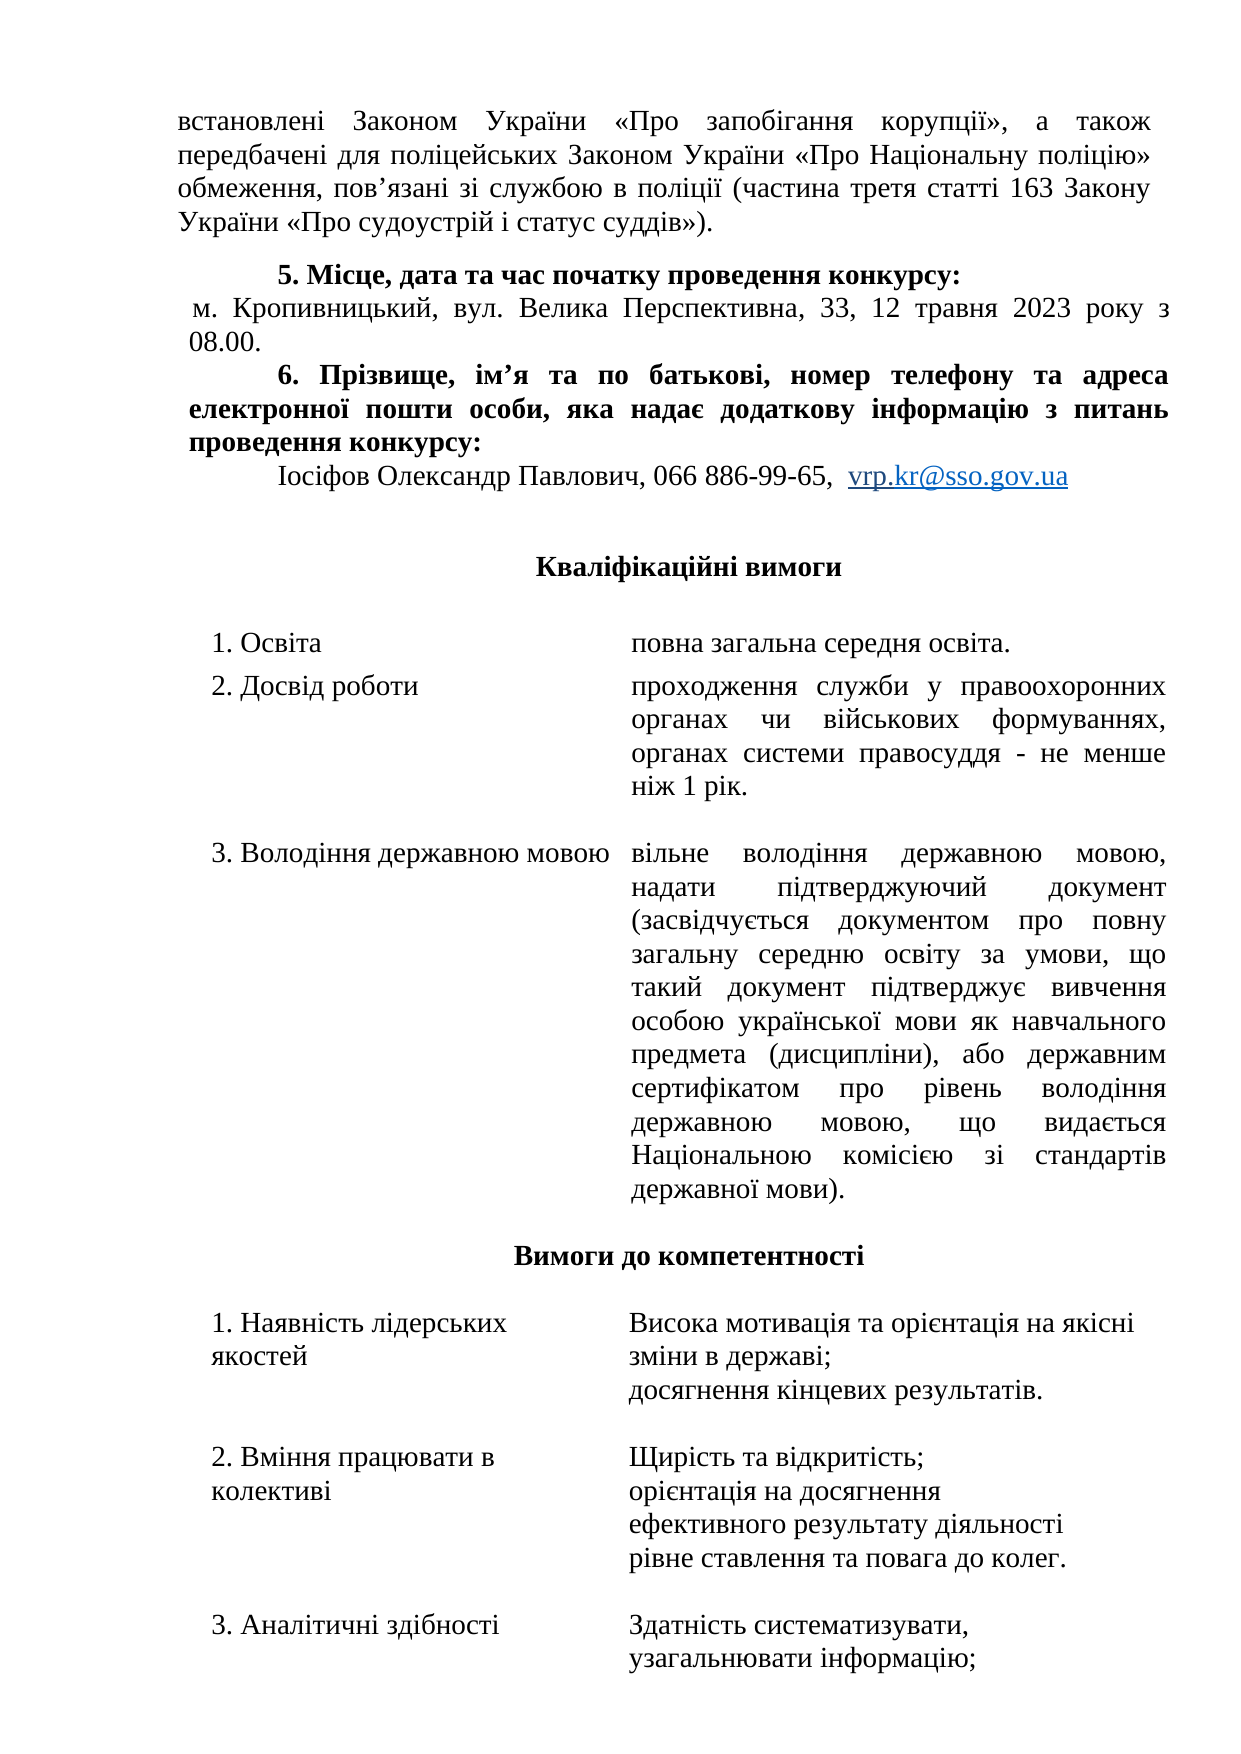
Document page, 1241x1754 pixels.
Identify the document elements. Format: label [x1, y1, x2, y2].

text [177, 103, 1152, 238]
table_header [177, 238, 1181, 1674]
